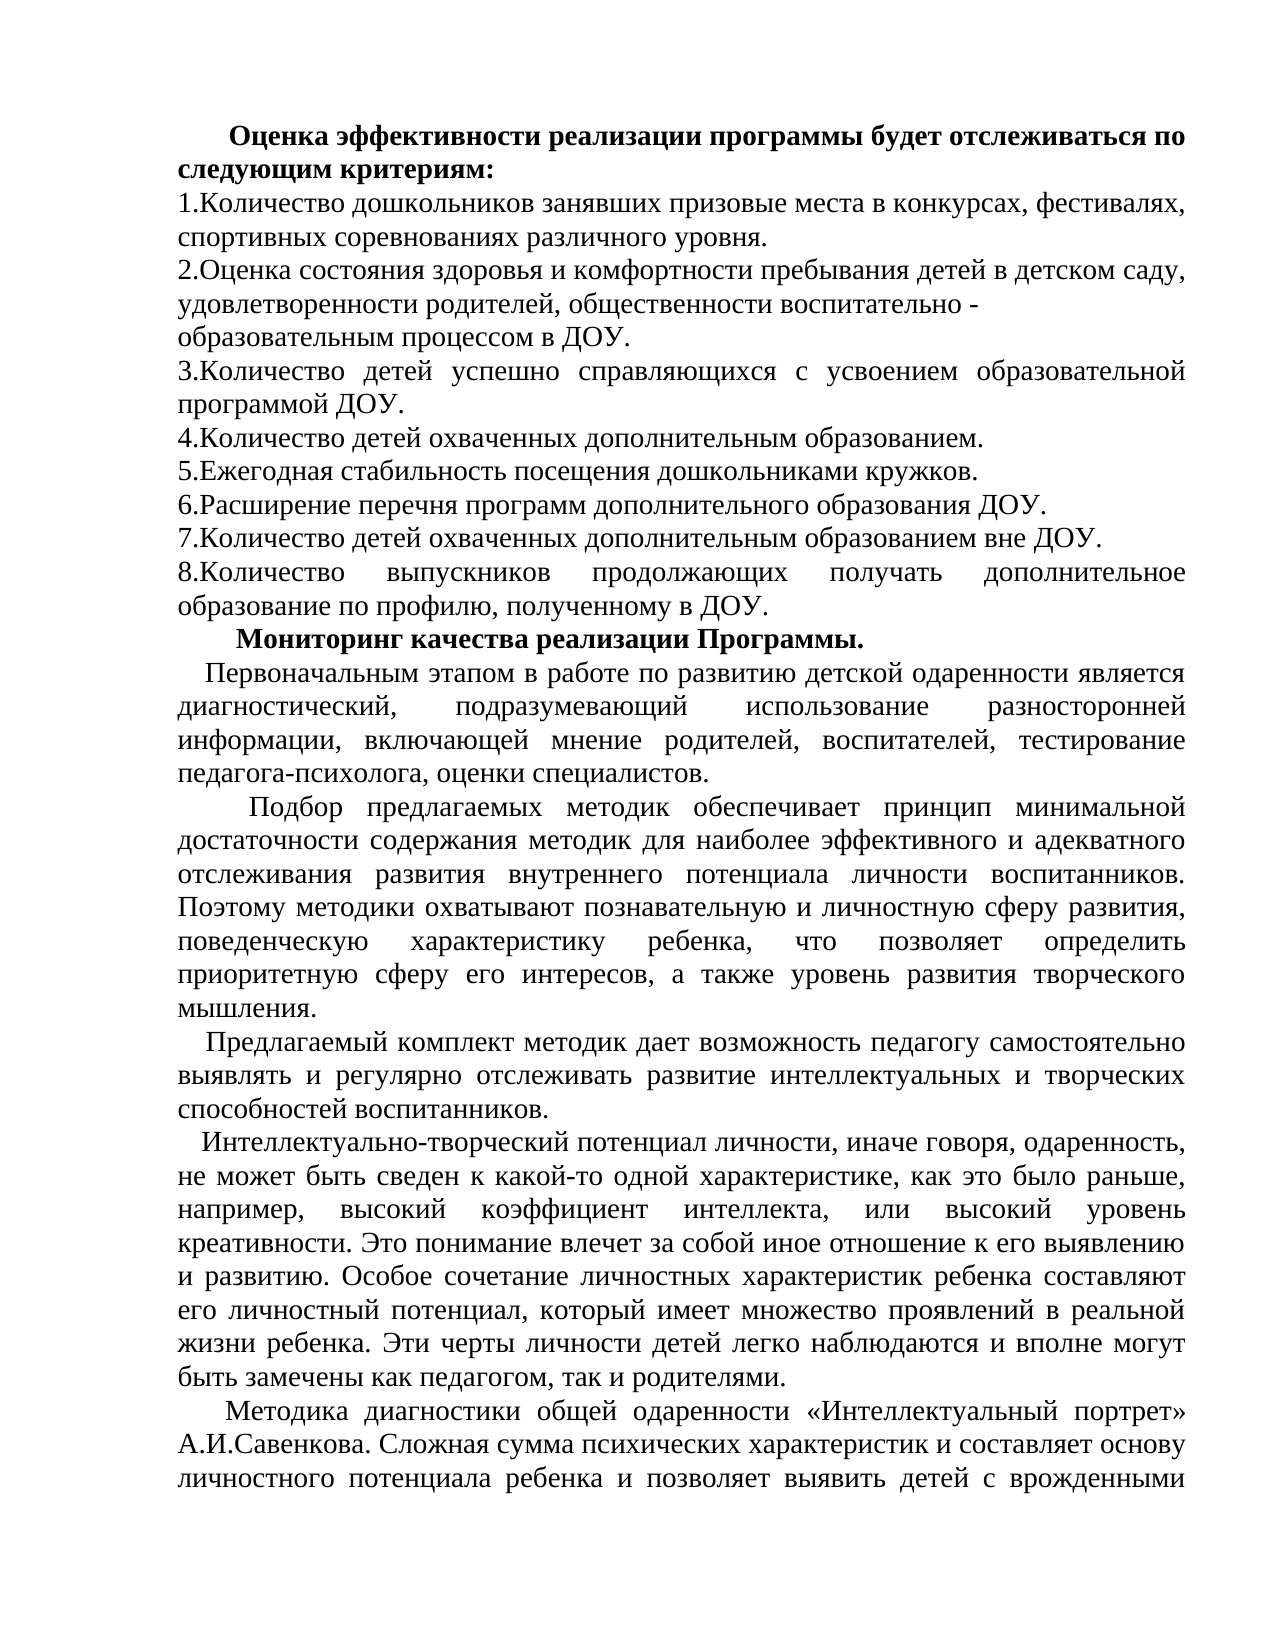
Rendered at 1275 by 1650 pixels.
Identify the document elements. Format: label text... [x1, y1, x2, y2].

text 3.Количество детей успешно справляющихся с усвоением образовательной программой ДОУ. [177, 353, 1186, 420]
text 5.Ежегодная стабильность посещения дошкольниками кружков. [177, 453, 1186, 487]
text Мониторинг качества реализации Программы. [177, 621, 1186, 655]
text Подбор предлагаемых методик обеспечивает принцип минимальной достаточности содержания методик для наиболее эффективного и адекватного отслеживания развития внутреннего потенциала личности воспитанников. Поэтому методики охватывают познавательную и личностную сферу развития, поведенческую характеристику ребенка, что позволяет определить приоритетную сферу его интересов, а также уровень развития творческого мышления. [177, 789, 1186, 1024]
text Интеллектуально-творческий потенциал личности, иначе говоря, одаренность, не может быть сведен к какой-то одной характеристике, как это было раньше, например, высокий коэффициент интеллекта, или высокий уровень креативности. Это понимание влечет за собой иное отношение к его выявлению и развитию. Особое сочетание личностных характеристик ребенка составляют его личностный потенциал, который имеет множество проявлений в реальной жизни ребенка. Эти черты личности детей легко наблюдаются и вполне могут быть замечены как педагогом, так и родителями. [177, 1124, 1186, 1393]
text 7.Количество детей охваченных дополнительным образованием вне ДОУ. [177, 521, 1186, 554]
text 2.Оценка состояния здоровья и комфортности пребывания детей в детском саду, удовлетворенности родителей, общественности воспитательно - [177, 252, 1186, 319]
text 1.Количество дошкольников занявших призовые места в конкурсах, фестивалях, спортивных соревнованиях различного уровня. [177, 185, 1186, 252]
text Предлагаемый комплект методик дает возможность педагогу самостоятельно выявлять и регулярно отслеживать развитие интеллектуальных и творческих способностей воспитанников. [177, 1024, 1186, 1124]
text Оценка эффективности реализации программы будет отслеживаться по следующим критериям: [177, 118, 1186, 185]
text образовательным процессом в ДОУ. [177, 319, 1186, 353]
text 4.Количество детей охваченных дополнительным образованием. [177, 420, 1186, 453]
text 8.Количество выпускников продолжающих получать дополнительное образование по профилю, полученному в ДОУ. [177, 554, 1186, 621]
text Первоначальным этапом в работе по развитию детской одаренности является диагностический, подразумевающий использование разносторонней информации, включающей мнение родителей, воспитателей, тестирование педагога-психолога, оценки специалистов. [177, 655, 1186, 789]
text 6.Расширение перечня программ дополнительного образования ДОУ. [177, 487, 1186, 521]
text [177, 1393, 1186, 1493]
